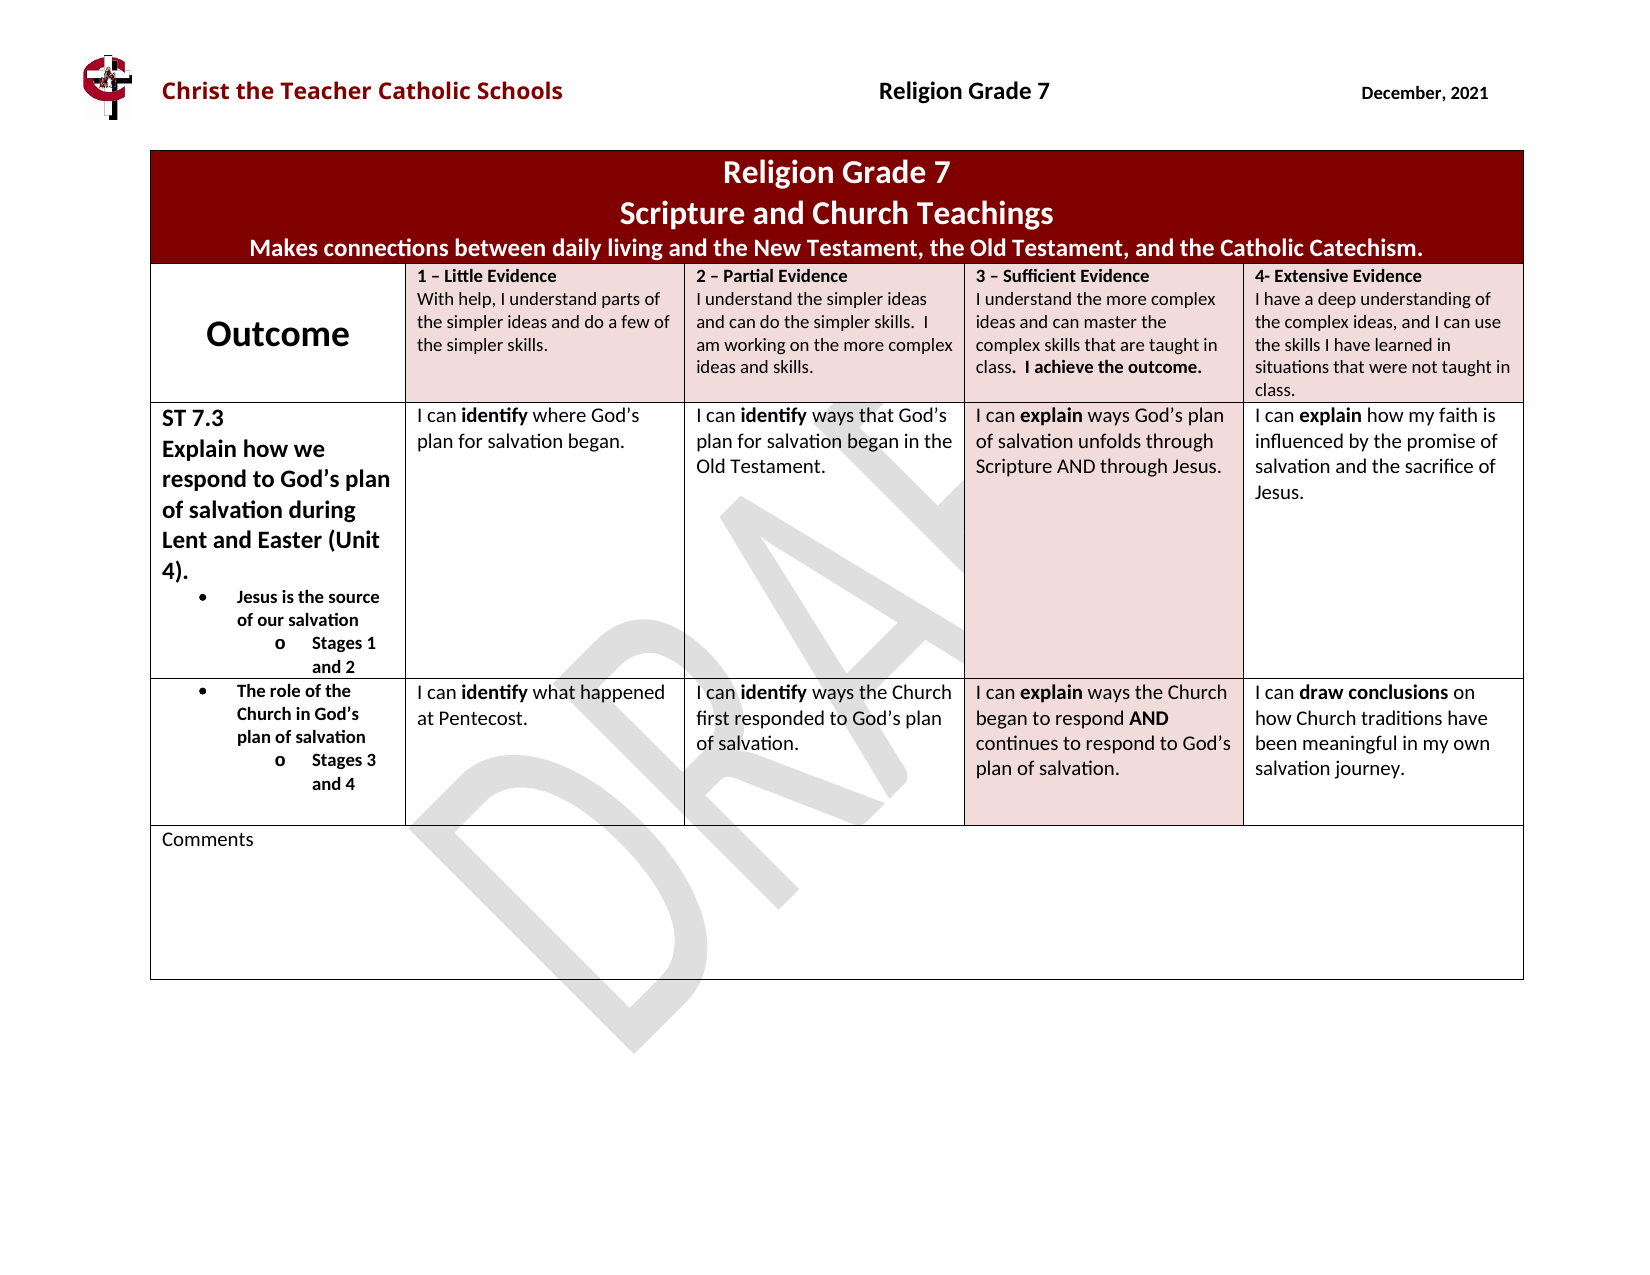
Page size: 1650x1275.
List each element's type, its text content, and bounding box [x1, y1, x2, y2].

table_cell I can identify ways the Church first responded to God’s plan of salvation. [685, 679, 964, 825]
table_cell I can identify what happened at Pentecost. [406, 679, 684, 825]
table_cell Comments [151, 826, 1523, 979]
table_cell I can identify ways that God’s plan for salvation began in the Old Testament. [685, 403, 964, 678]
table_cell I can identify where God’s plan for salvation began. [406, 403, 684, 678]
table_cell I can explain ways the Church began to respond AND continues to respond to God’s plan of salvation. [965, 679, 1243, 825]
table_cell 3 – Sufficient Evidence I understand the more complex ideas and can master the complex skills that are taught in class. I achieve the outcome. [965, 264, 1243, 402]
table_cell The role of the Church in God’s plan of salvation Stages 3 and 4 [151, 679, 405, 825]
picture [81, 55, 132, 118]
table_cell I can explain ways God’s plan of salvation unfolds through Scripture AND through Jesus. [965, 403, 1243, 678]
table_cell I can explain how my faith is influenced by the promise of salvation and the sacrifice of Jesus. [1244, 403, 1523, 678]
table_cell I can draw conclusions on how Church traditions have been meaningful in my own salvation journey. [1244, 679, 1523, 825]
table_cell Outcome [151, 264, 405, 402]
table_header Religion Grade 7 Scripture and Church Teachings Makes connections between daily living and the New Testament, the Old Testament, and the Catholic Catechism. [151, 151, 1523, 263]
table_cell 2 – Partial Evidence I understand the simpler ideas and can do the simpler skills. I am working on the more complex ideas and skills. [685, 264, 964, 402]
table_cell 4- Extensive Evidence I have a deep understanding of the complex ideas, and I can use the skills I have learned in situations that were not taught in class. [1244, 264, 1523, 402]
table_cell 1 – Little Evidence With help, I understand parts of the simpler ideas and do a few of the simpler skills. [406, 264, 684, 402]
table_cell ST 7.3 Explain how we respond to God’s plan of salvation during Lent and Easter (Unit 4). Jesus is the source of our salvation Stages 1 and 2 [151, 403, 405, 678]
